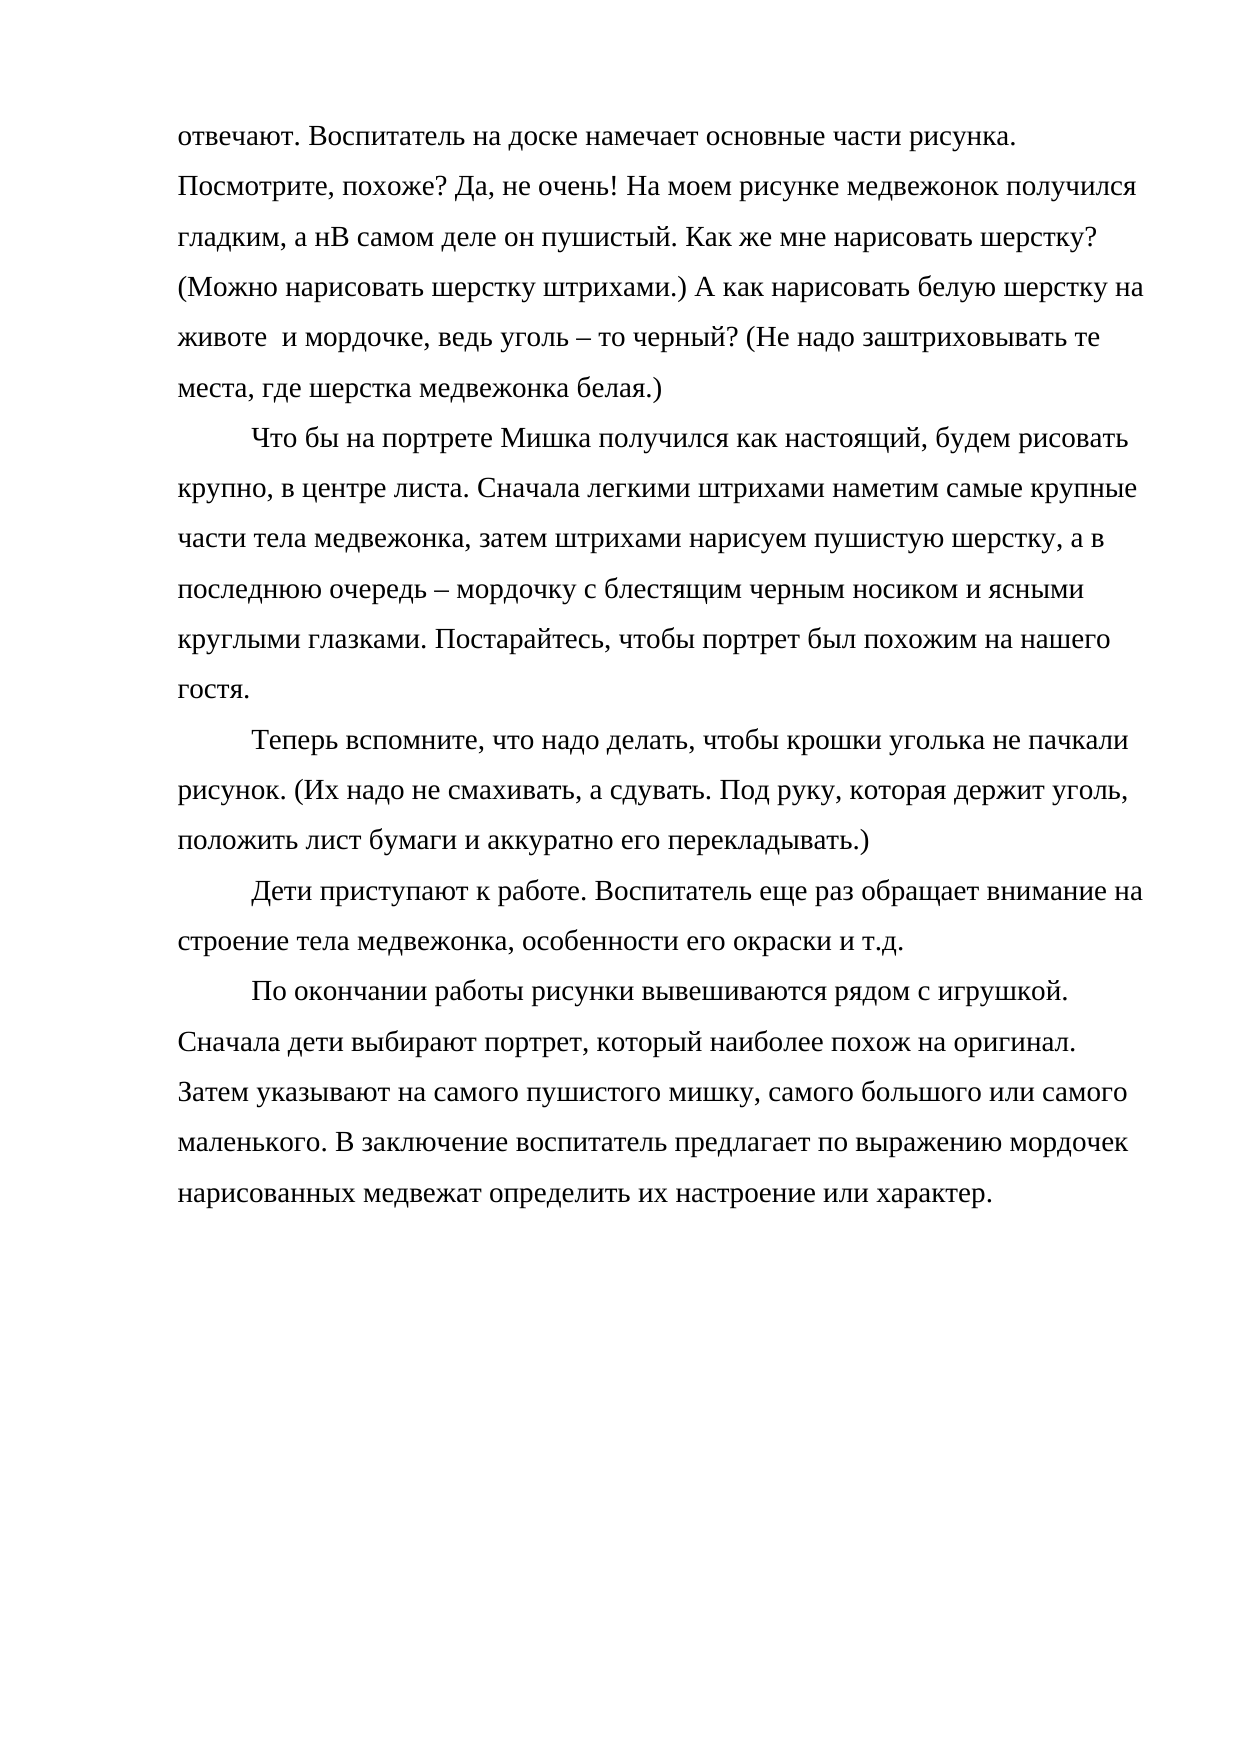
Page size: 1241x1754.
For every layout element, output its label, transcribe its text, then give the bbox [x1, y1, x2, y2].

text По окончании работы рисунки вывешиваются рядом с игрушкой. Сначала дети выбирают портрет, который наиболее похож на оригинал. Затем указывают на самого пушистого мишку, самого большого или самого маленького. В заключение воспитатель предлагает по выражению мордочек нарисованных медвежат определить их настроение или характер. [177, 973, 1152, 1208]
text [177, 118, 1152, 403]
text Теперь вспомните, что надо делать, чтобы крошки уголька не пачкали рисунок. (Их надо не смахивать, а сдувать. Под руку, которая держит уголь, положить лист бумаги и аккуратно его перекладывать.) [177, 722, 1152, 856]
text Что бы на портрете Мишка получился как настоящий, будем рисовать крупно, в центре листа. Сначала легкими штрихами наметим самые крупные части тела медвежонка, затем штрихами нарисуем пушистую шерстку, а в последнюю очередь – мордочку с блестящим черным носиком и ясными круглыми глазками. Постарайтесь, чтобы портрет был похожим на нашего гостя. [177, 420, 1152, 705]
text Дети приступают к работе. Воспитатель еще раз обращает внимание на строение тела медвежонка, особенности его окраски и т.д. [177, 873, 1152, 957]
